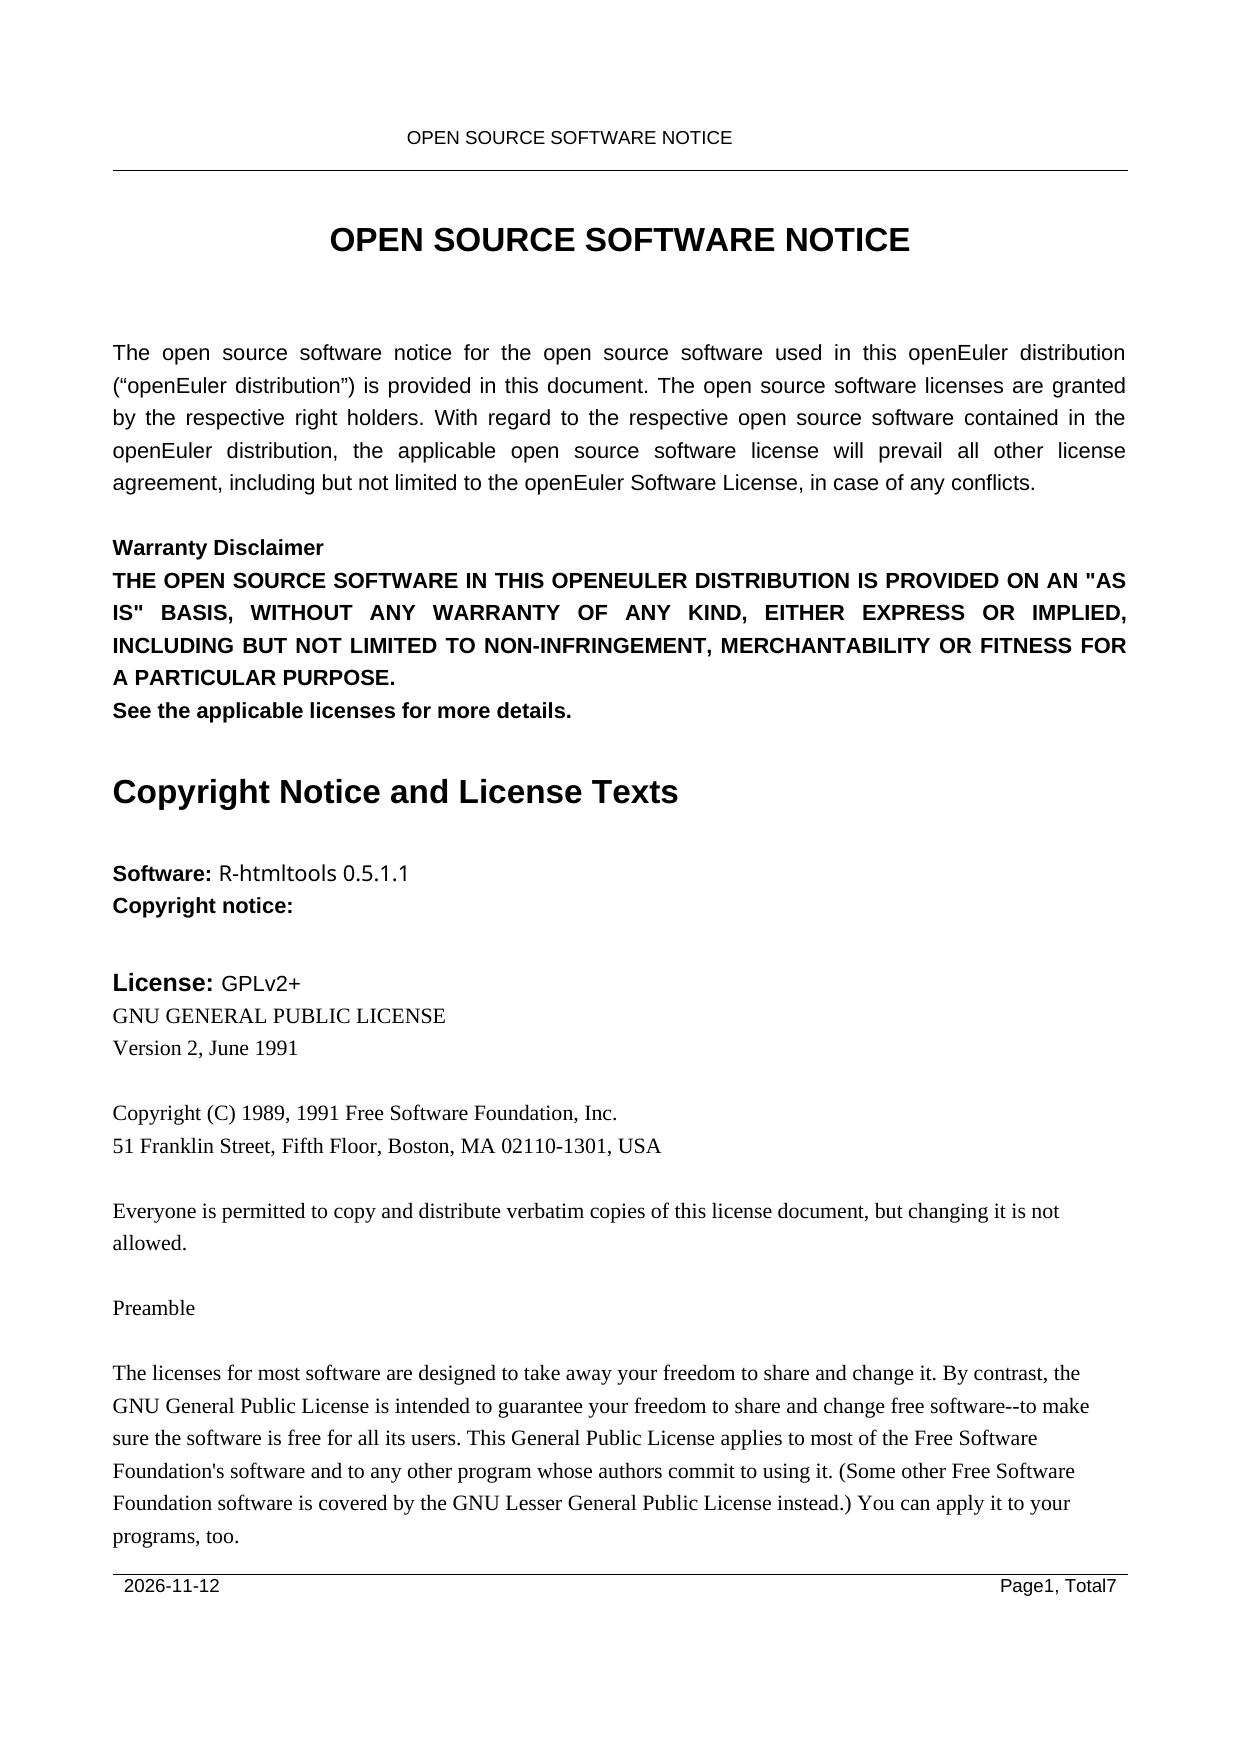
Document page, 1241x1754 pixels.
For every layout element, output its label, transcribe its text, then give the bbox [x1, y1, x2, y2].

text License: GPLv2+ [112, 966, 1128, 999]
text Copyright notice: [112, 889, 1128, 921]
text THE OPEN SOURCE SOFTWARE IN THIS OPENEULER DISTRIBUTION IS PROVIDED ON AN "AS IS" BASIS, WITHOUT ANY WARRANTY OF ANY KIND, EITHER EXPRESS OR IMPLIED, INCLUDING BUT NOT LIMITED TO NON-INFRINGEMENT, MERCHANTABILITY OR FITNESS FOR A PARTICULAR PURPOSE. See the applicable licenses for more details. [112, 564, 1128, 726]
text Copyright Notice and License Texts [112, 759, 1128, 824]
text The open source software notice for the open source software used in this openEuler distribution (“openEuler distribution”) is provided in this document. The open source software licenses are granted by the respective right holders. With regard to the respective open source software contained in the openEuler distribution, the applicable open source software license will prevail all other license agreement, including but not limited to the openEuler Software License, in case of any conflicts. [112, 336, 1128, 499]
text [112, 999, 1128, 1551]
text OPEN SOURCE SOFTWARE NOTICE [112, 206, 1128, 271]
text Warranty Disclaimer [112, 531, 1128, 564]
title Software: R-htmltools 0.5.1.1 [112, 856, 1128, 889]
